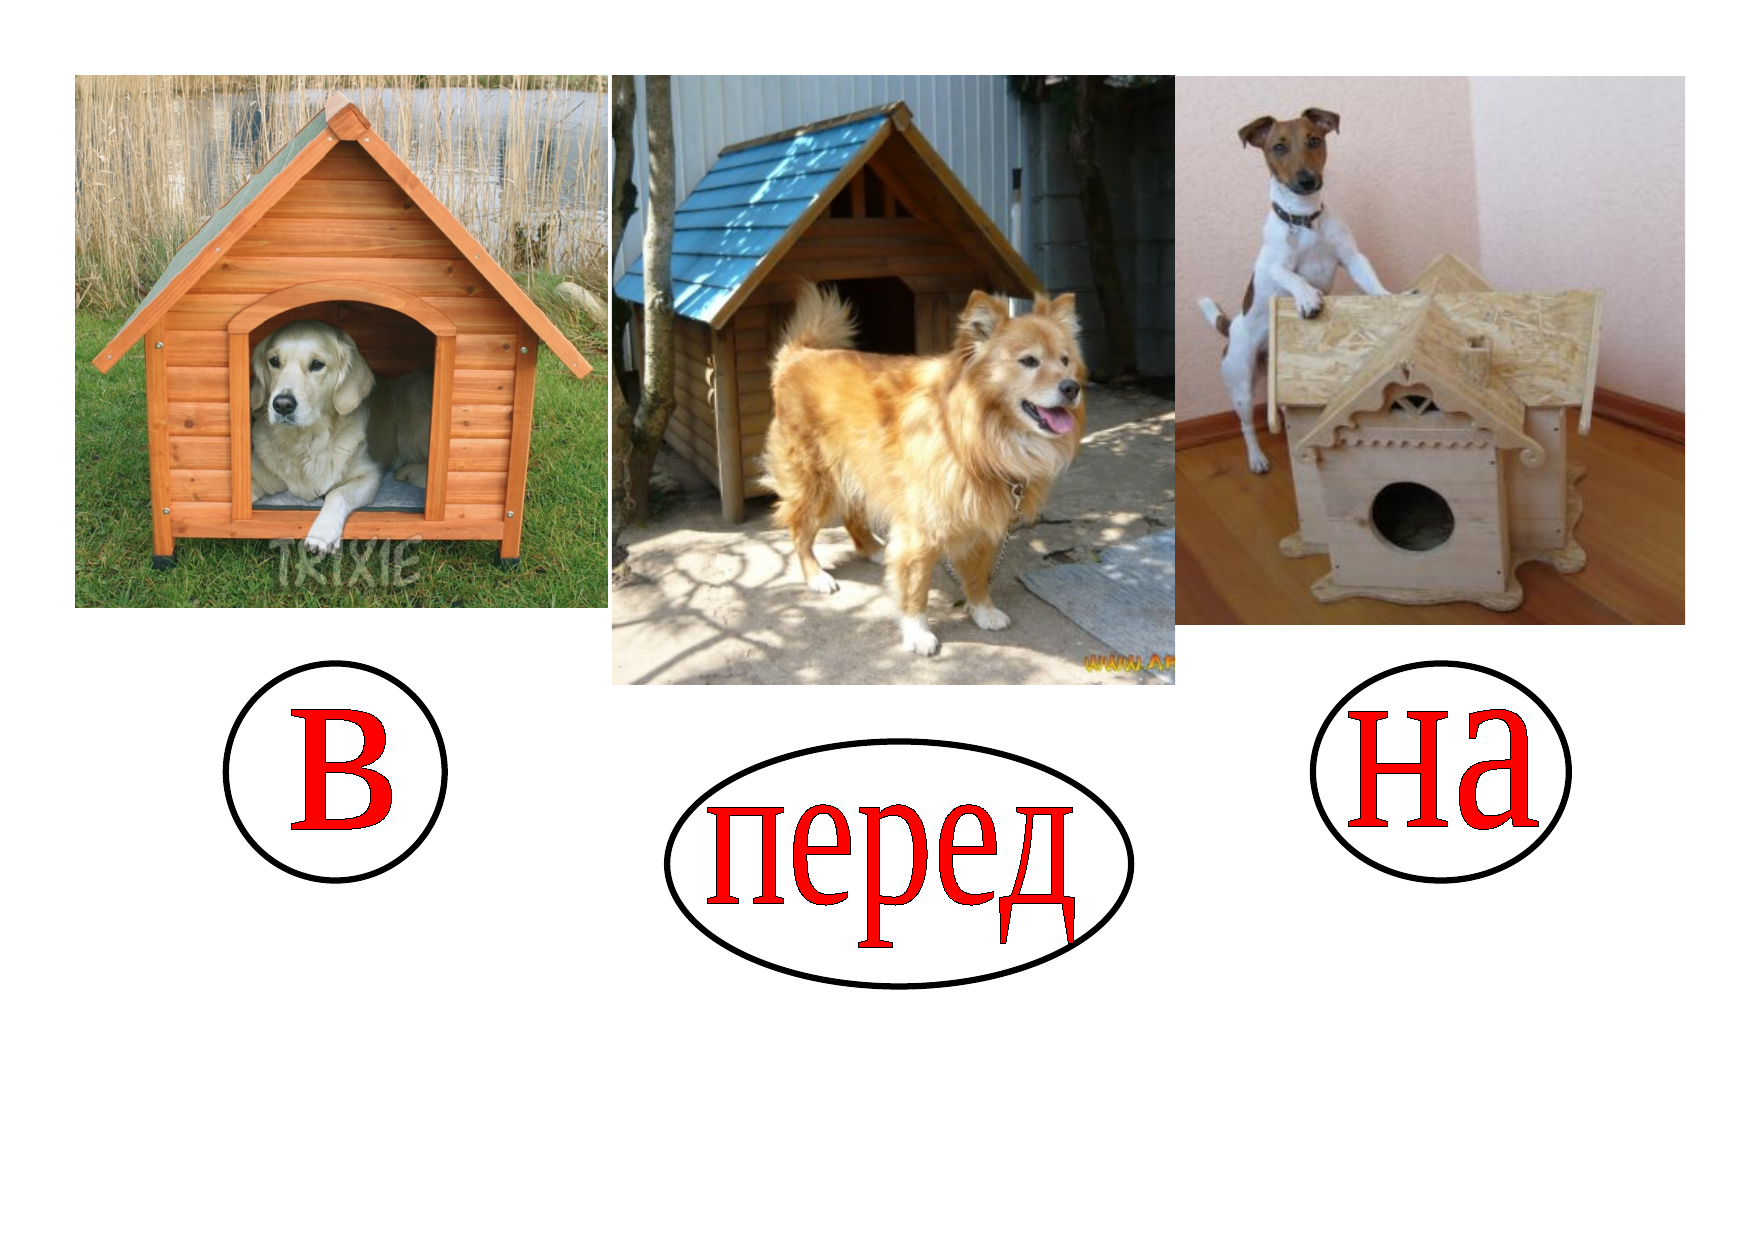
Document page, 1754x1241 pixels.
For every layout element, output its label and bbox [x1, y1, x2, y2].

picture [611, 75, 1686, 685]
picture [75, 75, 608, 608]
